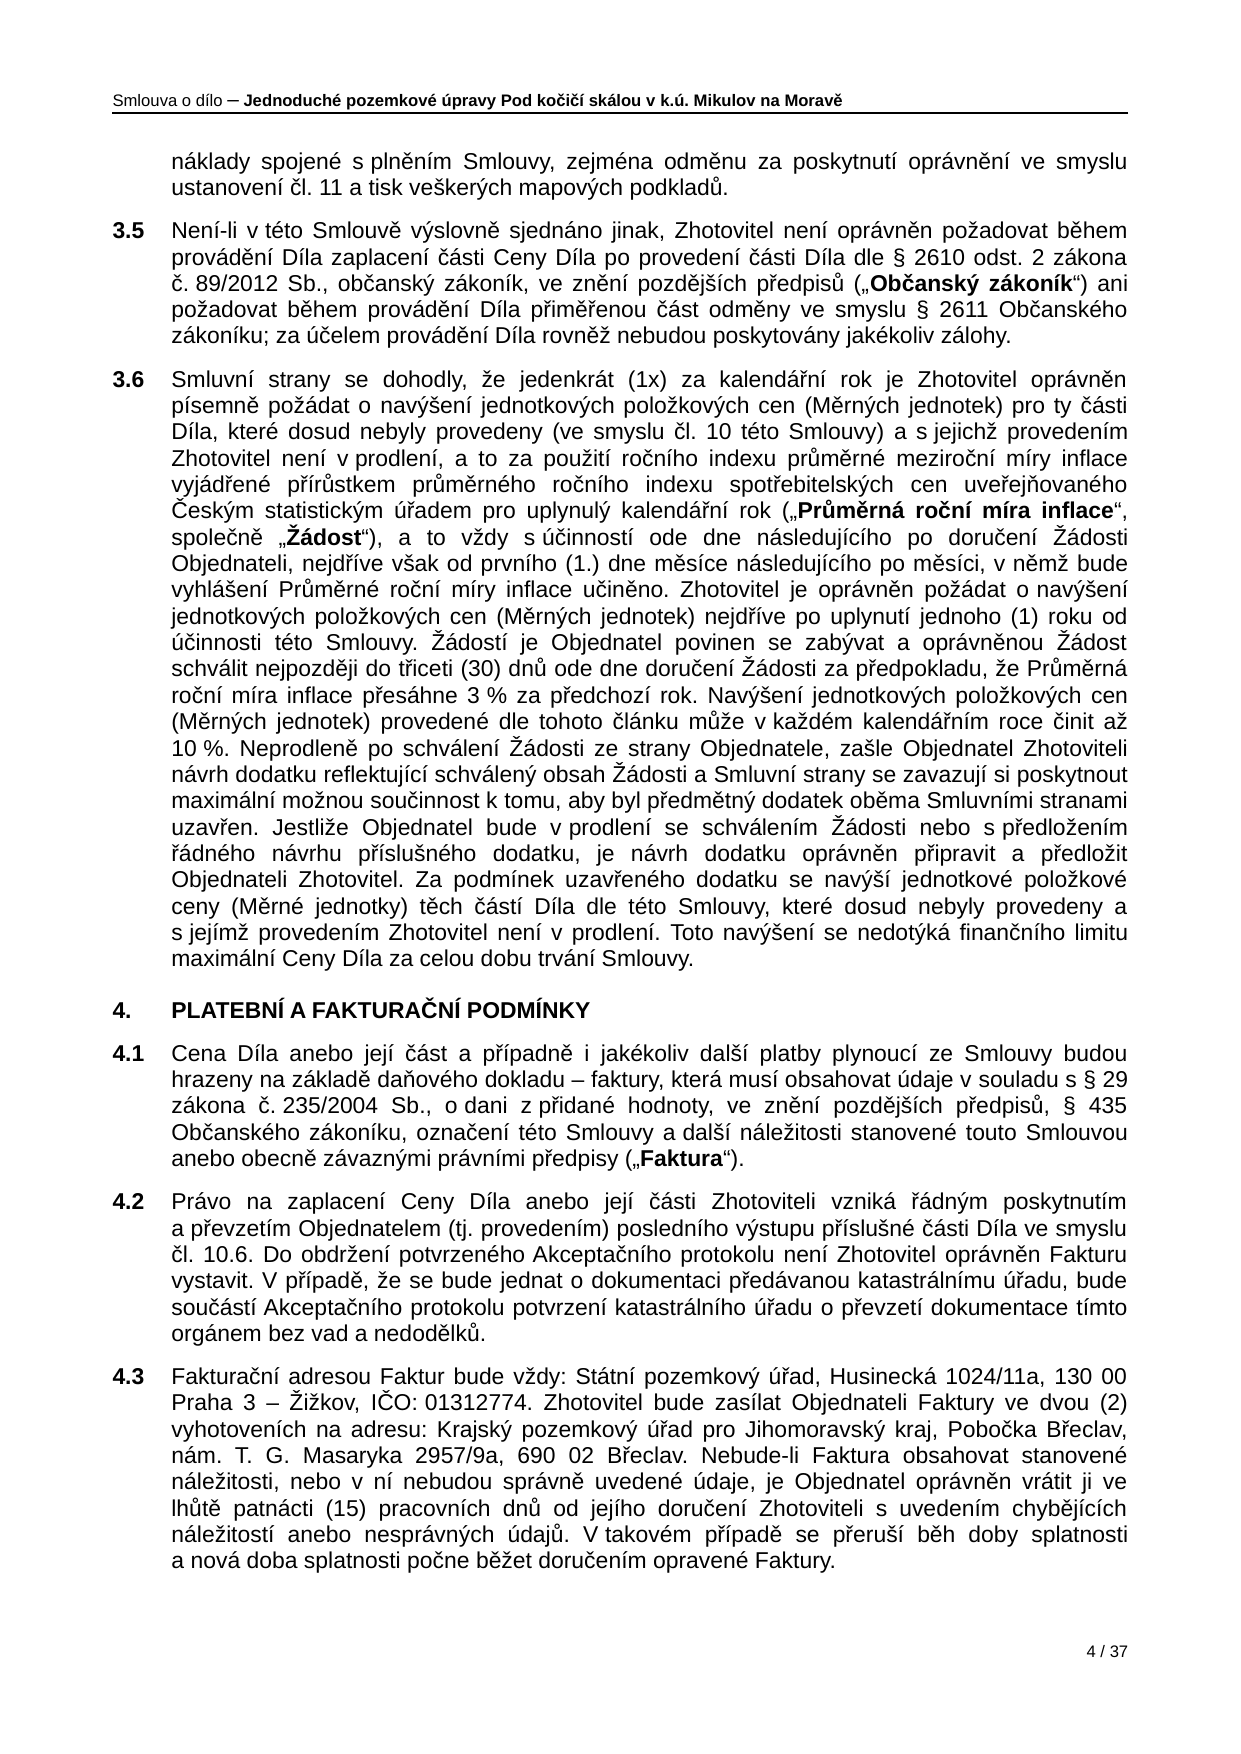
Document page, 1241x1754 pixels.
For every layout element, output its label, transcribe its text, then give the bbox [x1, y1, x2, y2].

text Právo na zaplacení Ceny Díla anebo její části Zhotoviteli vzniká řádným poskytnutím a převzetím Objednatelem (tj. provedením) posledního výstupu příslušné části Díla ve smyslu čl. 10.6. Do obdržení potvrzeného Akceptačního protokolu není Zhotovitel oprávněn Fakturu vystavit. V případě, že se bude jednat o dokumentaci předávanou katastrálnímu úřadu, bude součástí Akceptačního protokolu potvrzení katastrálního úřadu o převzetí dokumentace tímto orgánem bez vad a nedodělků. [112, 1188, 1128, 1346]
text Není-li v této Smlouvě výslovně sjednáno jinak, Zhotovitel není oprávněn požadovat během provádění Díla zaplacení části Ceny Díla po provedení části Díla dle § 2610 odst. 2 zákona č. 89/2012 Sb., občanský zákoník, ve znění pozdějších předpisů („Občanský zákoník“) ani požadovat během provádění Díla přiměřenou část odměny ve smyslu § 2611 Občanského zákoníku; za účelem provádění Díla rovněž nebudou poskytovány jakékoliv zálohy. [112, 217, 1128, 349]
text Cena Díla anebo její část a případně i jakékoliv další platby plynoucí ze Smlouvy budou hrazeny na základě daňového dokladu – faktury, která musí obsahovat údaje v souladu s § 29 zákona č. 235/2004 Sb., o dani z přidané hodnoty, ve znění pozdějších předpisů, § 435 Občanského zákoníku, označení této Smlouvy a další náležitosti stanovené touto Smlouvou anebo obecně závaznými právními předpisy („Faktura“). [112, 1040, 1128, 1171]
text Platební a fakturační podmínky [112, 997, 1128, 1023]
text Fakturační adresou Faktur bude vždy: Státní pozemkový úřad, Husinecká 1024/11a, 130 00 Praha 3 – Žižkov, IČO: 01312774. Zhotovitel bude zasílat Objednateli Faktury ve dvou (2) vyhotoveních na adresu: Krajský pozemkový úřad pro Jihomoravský kraj, Pobočka Břeclav, nám. T. G. Masaryka 2957/9a, 690 02 Břeclav. Nebude-li Faktura obsahovat stanovené náležitosti, nebo v ní nebudou správně uvedené údaje, je Objednatel oprávněn vrátit ji ve lhůtě patnácti (15) pracovních dnů od jejího doručení Zhotoviteli s uvedením chybějících náležitostí anebo nesprávných údajů. V takovém případě se přeruší běh doby splatnosti a nová doba splatnosti počne běžet doručením opravené Faktury. [112, 1363, 1128, 1574]
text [112, 148, 1128, 200]
text Smluvní strany se dohodly, že jedenkrát (1x) za kalendářní rok je Zhotovitel oprávněn písemně požádat o navýšení jednotkových položkových cen (Měrných jednotek) pro ty části Díla, které dosud nebyly provedeny (ve smyslu čl. 10 této Smlouvy) a s jejichž provedením Zhotovitel není v prodlení, a to za použití ročního indexu průměrné meziroční míry inflace vyjádřené přírůstkem průměrného ročního indexu spotřebitelských cen uveřejňovaného Českým statistickým úřadem pro uplynulý kalendářní rok („Průměrná roční míra inflace“, společně „Žádost“), a to vždy s účinností ode dne následujícího po doručení Žádosti Objednateli, nejdříve však od prvního (1.) dne měsíce následujícího po měsíci, v němž bude vyhlášení Průměrné roční míry inflace učiněno. Zhotovitel je oprávněn požádat o navýšení jednotkových položkových cen (Měrných jednotek) nejdříve po uplynutí jednoho (1) roku od účinnosti této Smlouvy. Žádostí je Objednatel povinen se zabývat a oprávněnou Žádost schválit nejpozději do třiceti (30) dnů ode dne doručení Žádosti za předpokladu, že Průměrná roční míra inflace přesáhne 3 % za předchozí rok. Navýšení jednotkových položkových cen (Měrných jednotek) provedené dle tohoto článku může v každém kalendářním roce činit až 10 %. Neprodleně po schválení Žádosti ze strany Objednatele, zašle Objednatel Zhotoviteli návrh dodatku reflektující schválený obsah Žádosti a Smluvní strany se zavazují si poskytnout maximální možnou součinnost k tomu, aby byl předmětný dodatek oběma Smluvními stranami uzavřen. Jestliže Objednatel bude v prodlení se schválením Žádosti nebo s předložením řádného návrhu příslušného dodatku, je návrh dodatku oprávněn připravit a předložit Objednateli Zhotovitel. Za podmínek uzavřeného dodatku se navýší jednotkové položkové ceny (Měrné jednotky) těch částí Díla dle této Smlouvy, které dosud nebyly provedeny a s jejímž provedením Zhotovitel není v prodlení. Toto navýšení se nedotýká finančního limitu maximální Ceny Díla za celou dobu trvání Smlouvy. [112, 366, 1128, 972]
